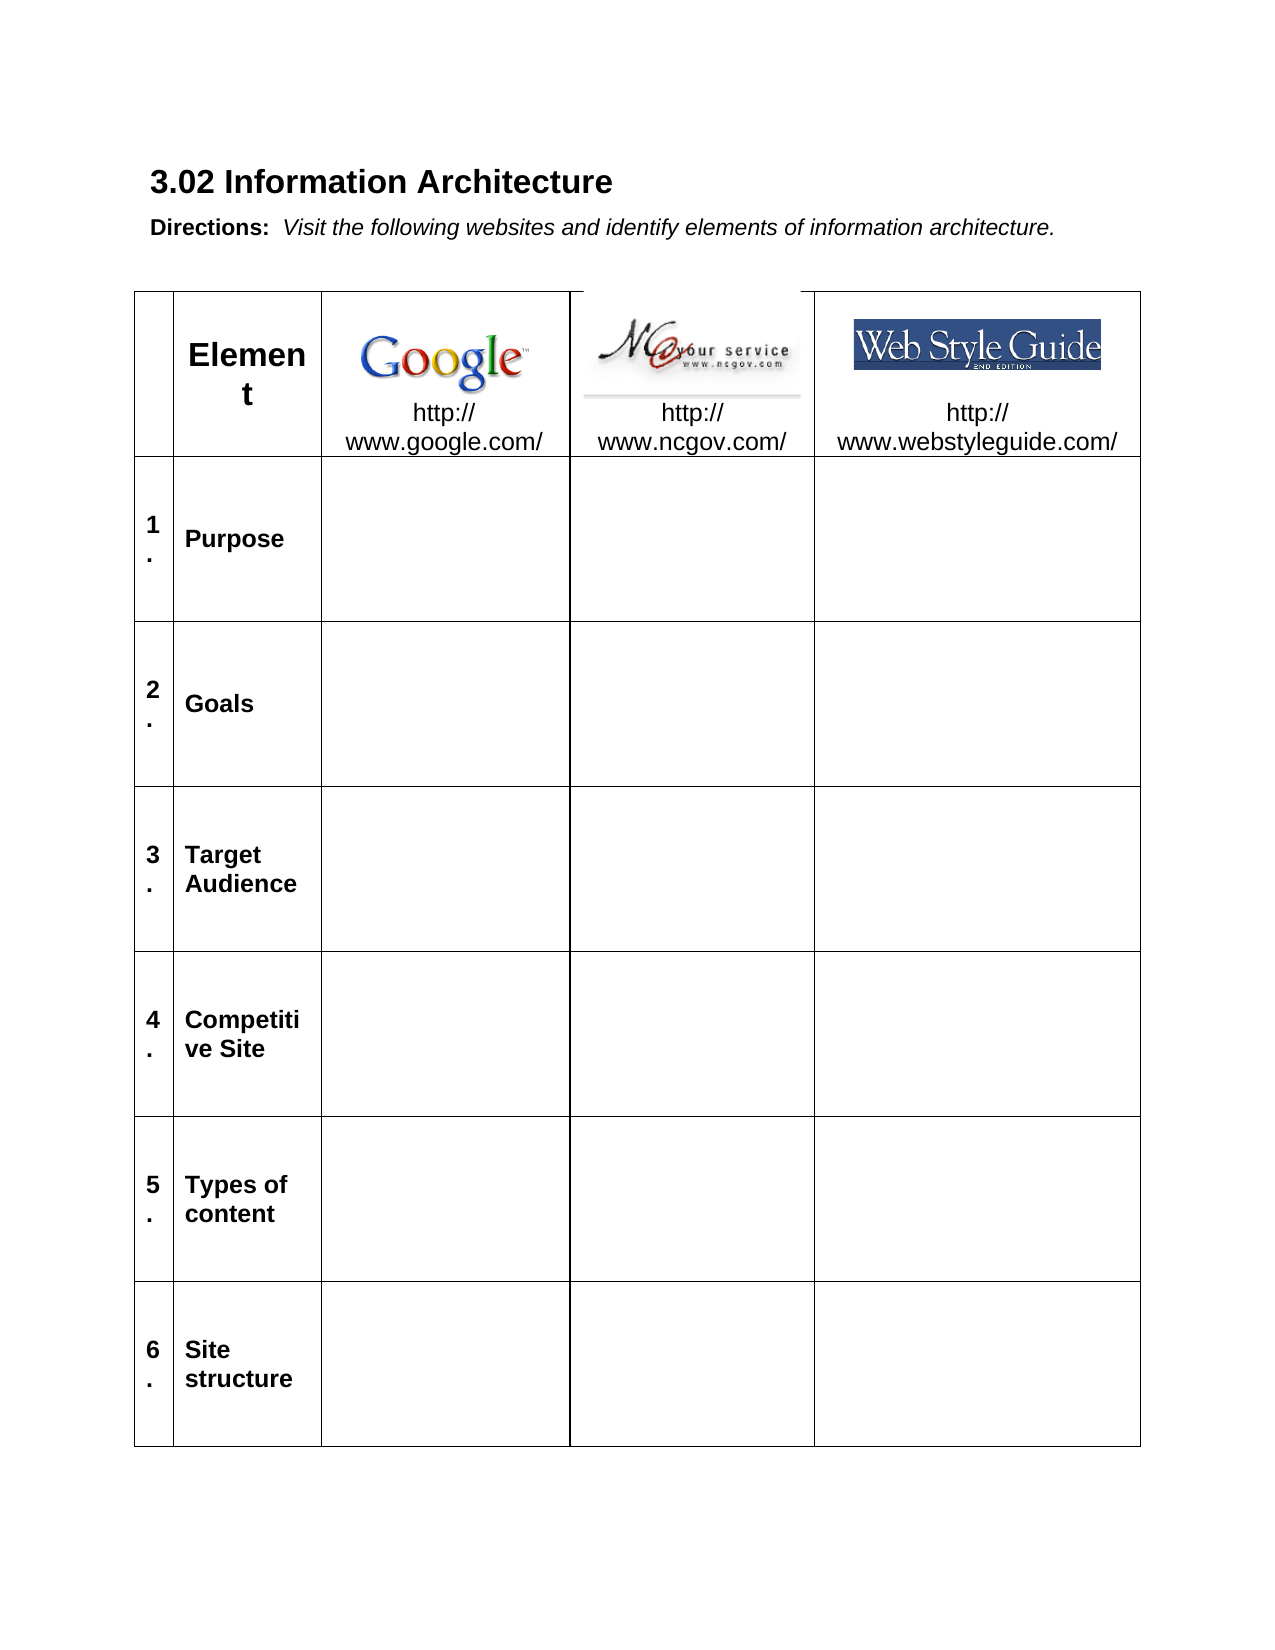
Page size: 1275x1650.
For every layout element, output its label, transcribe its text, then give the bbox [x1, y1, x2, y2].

table_cell [322, 1117, 569, 1281]
table_cell Purpose [174, 457, 321, 621]
table_cell Competitive Site [174, 952, 321, 1116]
picture [583, 291, 801, 399]
table_header [135, 292, 173, 456]
table_cell Types of content [174, 1117, 321, 1281]
table_cell 5. [135, 1117, 173, 1281]
text Directions: Visit the following websites and identify elements of information architecture. [150, 213, 1125, 290]
table_cell [815, 457, 1140, 621]
table_cell [322, 1282, 569, 1446]
table_cell [571, 1117, 814, 1281]
table_cell [322, 787, 569, 951]
picture [853, 319, 1101, 370]
table_cell [322, 622, 569, 786]
table_cell [322, 952, 569, 1116]
table_cell [571, 787, 814, 951]
text 3.02 Information Architecture [150, 162, 1125, 201]
table_cell [571, 457, 814, 621]
table_cell [322, 457, 569, 621]
table_cell [815, 1282, 1140, 1446]
table_cell [571, 952, 814, 1116]
table_cell Target Audience [174, 787, 321, 951]
picture [358, 329, 530, 399]
table_cell 2. [135, 622, 173, 786]
table_cell [571, 1282, 814, 1446]
table_header http://www.ncgov.com/ [571, 292, 814, 456]
table_cell Site structure [174, 1282, 321, 1446]
table_cell [815, 622, 1140, 786]
table_cell 6. [135, 1282, 173, 1446]
table_cell 1. [135, 457, 173, 621]
table_cell [571, 622, 814, 786]
table_cell 3. [135, 787, 173, 951]
table_cell [815, 952, 1140, 1116]
table_cell [815, 787, 1140, 951]
table_header Element [174, 292, 321, 456]
table_cell [815, 1117, 1140, 1281]
table_header http://www.webstyleguide.com/ [815, 292, 1140, 456]
table_cell 4. [135, 952, 173, 1116]
table_cell Goals [174, 622, 321, 786]
table_header http://www.google.com/ [322, 292, 569, 456]
